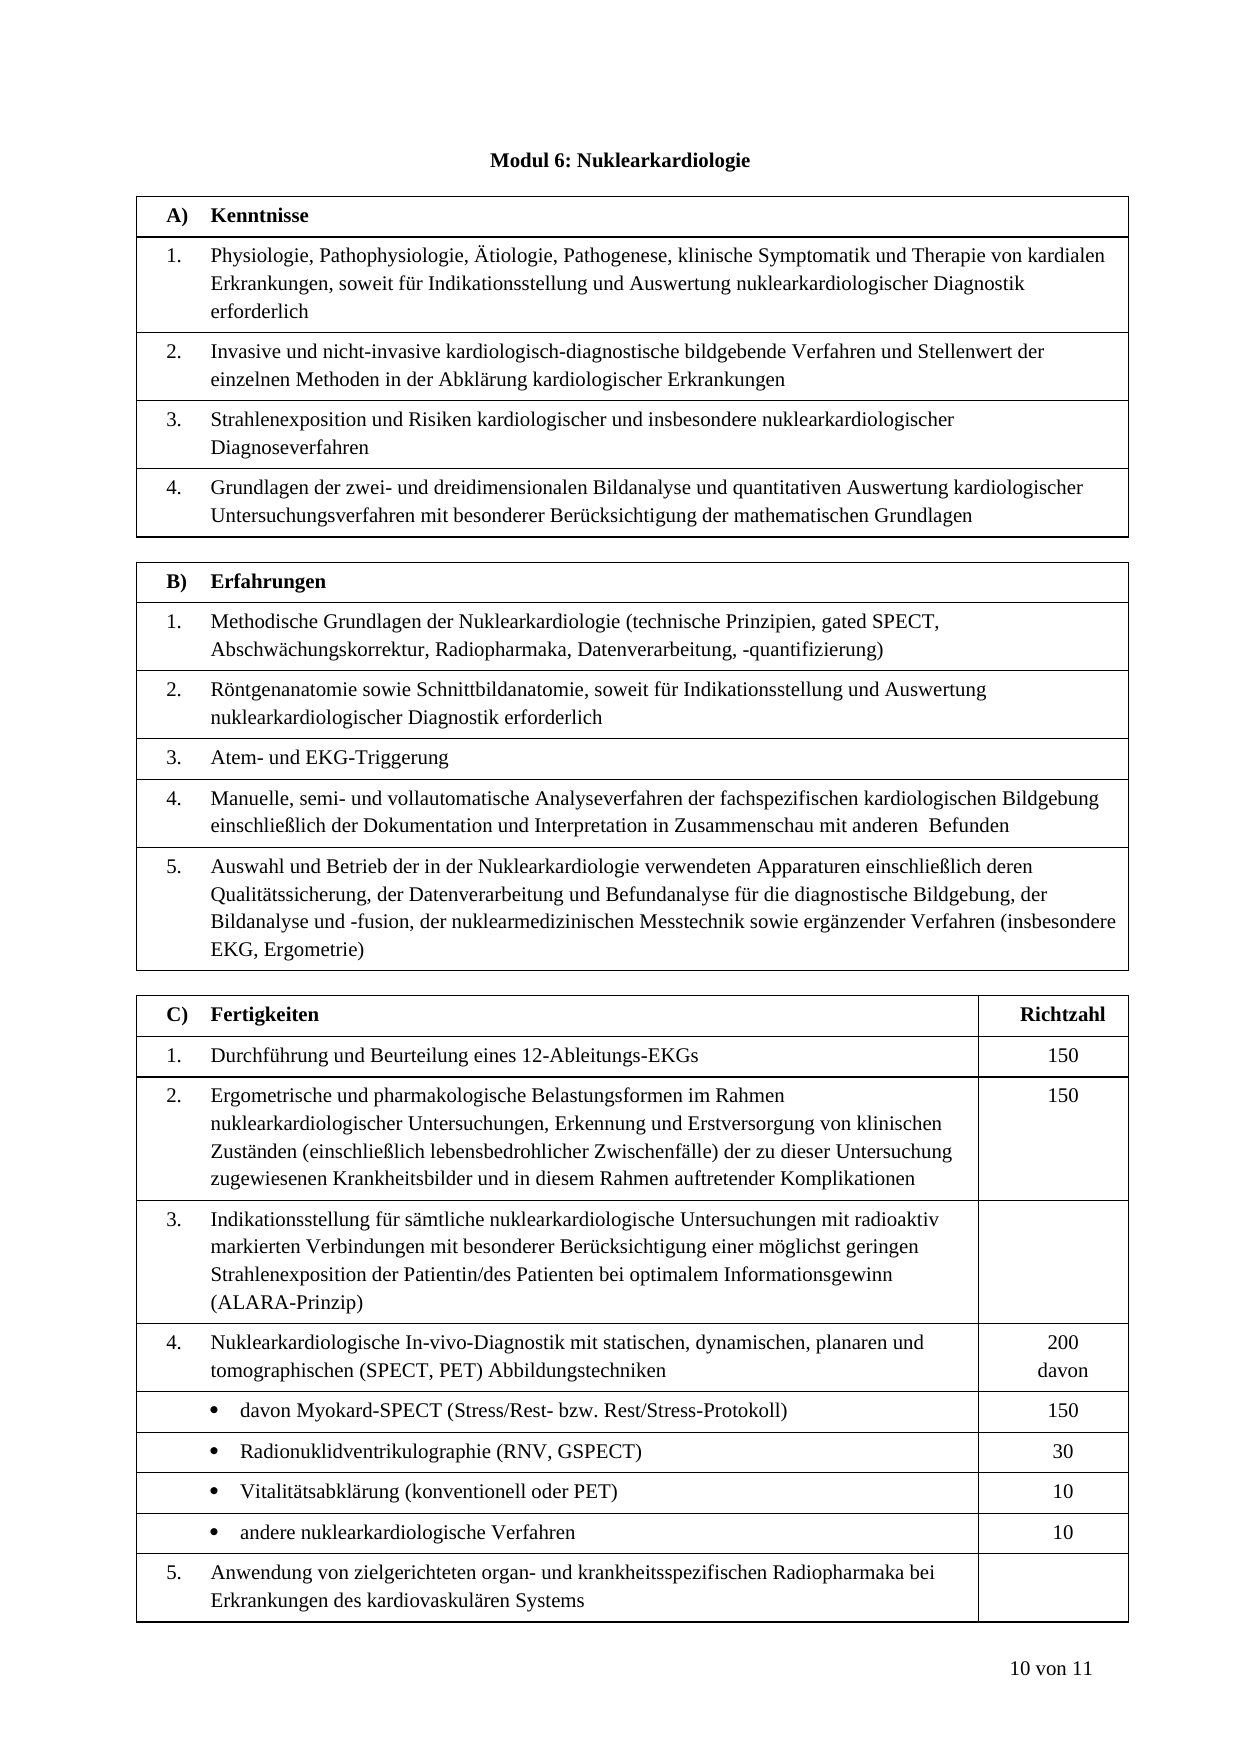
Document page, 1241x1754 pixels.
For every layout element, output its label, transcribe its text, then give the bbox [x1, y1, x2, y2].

table_cell Indikationsstellung für sämtliche nuklearkardiologische Untersuchungen mit radioaktiv markierten Verbindungen mit besonderer Berücksichtigung einer möglichst geringen Strahlenexposition der Patientin/des Patienten bei optimalem Informationsgewinn (ALARA-Prinzip) [137, 1201, 978, 1323]
table_header B) Erfahrungen [137, 563, 1128, 602]
table_cell Invasive und nicht-invasive kardiologisch-diagnostische bildgebende Verfahren und Stellenwert der einzelnen Methoden in der Abklärung kardiologischer Erkrankungen [137, 333, 1128, 400]
table_cell Nuklearkardiologische In-vivo-Diagnostik mit statischen, dynamischen, planaren und tomographischen (SPECT, PET) Abbildungstechniken [137, 1324, 978, 1391]
table_cell Manuelle, semi- und vollautomatische Analyseverfahren der fachspezifischen kardiologischen Bildgebung einschließlich der Dokumentation und Interpretation in Zusammenschau mit anderen Befunden [137, 780, 1128, 847]
table_cell Anwendung von zielgerichteten organ- und krankheitsspezifischen Radiopharmaka bei Erkrankungen des kardiovaskulären Systems [137, 1554, 978, 1621]
table_cell 10 [979, 1473, 1128, 1513]
table_cell 150 [979, 1392, 1128, 1432]
table_cell 10 [979, 1514, 1128, 1553]
table_cell 200 davon [979, 1324, 1128, 1391]
table_cell Grundlagen der zwei- und dreidimensionalen Bildanalyse und quantitativen Auswertung kardiologischer Untersuchungsverfahren mit besonderer Berücksichtigung der mathematischen Grundlagen [137, 469, 1128, 536]
text Modul 6: Nuklearkardiologie [148, 148, 1092, 172]
table_cell [979, 1201, 1128, 1323]
table_cell Radionuklidventrikulographie (RNV, GSPECT) [137, 1433, 978, 1472]
table_cell Vitalitätsabklärung (konventionell oder PET) [137, 1473, 978, 1513]
table_cell Ergometrische und pharmakologische Belastungsformen im Rahmen nuklearkardiologischer Untersuchungen, Erkennung und Erstversorgung von klinischen Zuständen (einschließlich lebensbedrohlicher Zwischenfälle) der zu dieser Untersuchung zugewiesenen Krankheitsbilder und in diesem Rahmen auftretender Komplikationen [137, 1078, 978, 1200]
table_cell Auswahl und Betrieb der in der Nuklearkardiologie verwendeten Apparaturen einschließlich deren Qualitätssicherung, der Datenverarbeitung und Befundanalyse für die diagnostische Bildgebung, der Bildanalyse und -fusion, der nuklearmedizinischen Messtechnik sowie ergänzender Verfahren (insbesondere EKG, Ergometrie) [137, 848, 1128, 970]
table_cell [979, 1554, 1128, 1621]
table_header C) Fertigkeiten [137, 996, 978, 1036]
table_cell davon Myokard-SPECT (Stress/Rest- bzw. Rest/Stress-Protokoll) [137, 1392, 978, 1432]
table_header A) Kenntnisse [137, 197, 1128, 236]
table_cell 150 [979, 1037, 1128, 1076]
table_header Richtzahl [979, 996, 1128, 1036]
table_cell 150 [979, 1078, 1128, 1200]
table_cell andere nuklearkardiologische Verfahren [137, 1514, 978, 1553]
table_cell Strahlenexposition und Risiken kardiologischer und insbesondere nuklearkardiologischer Diagnoseverfahren [137, 401, 1128, 468]
table_cell Durchführung und Beurteilung eines 12-Ableitungs-EKGs [137, 1037, 978, 1076]
table_cell Röntgenanatomie sowie Schnittbildanatomie, soweit für Indikationsstellung und Auswertung nuklearkardiologischer Diagnostik erforderlich [137, 671, 1128, 738]
table_cell Atem- und EKG-Triggerung [137, 739, 1128, 779]
table_cell 30 [979, 1433, 1128, 1472]
table_cell Methodische Grundlagen der Nuklearkardiologie (technische Prinzipien, gated SPECT, Abschwächungskorrektur, Radiopharmaka, Datenverarbeitung, -quantifizierung) [137, 603, 1128, 670]
table_cell Physiologie, Pathophysiologie, Ätiologie, Pathogenese, klinische Symptomatik und Therapie von kardialen Erkrankungen, soweit für Indikationsstellung und Auswertung nuklearkardiologischer Diagnostik erforderlich [137, 238, 1128, 332]
